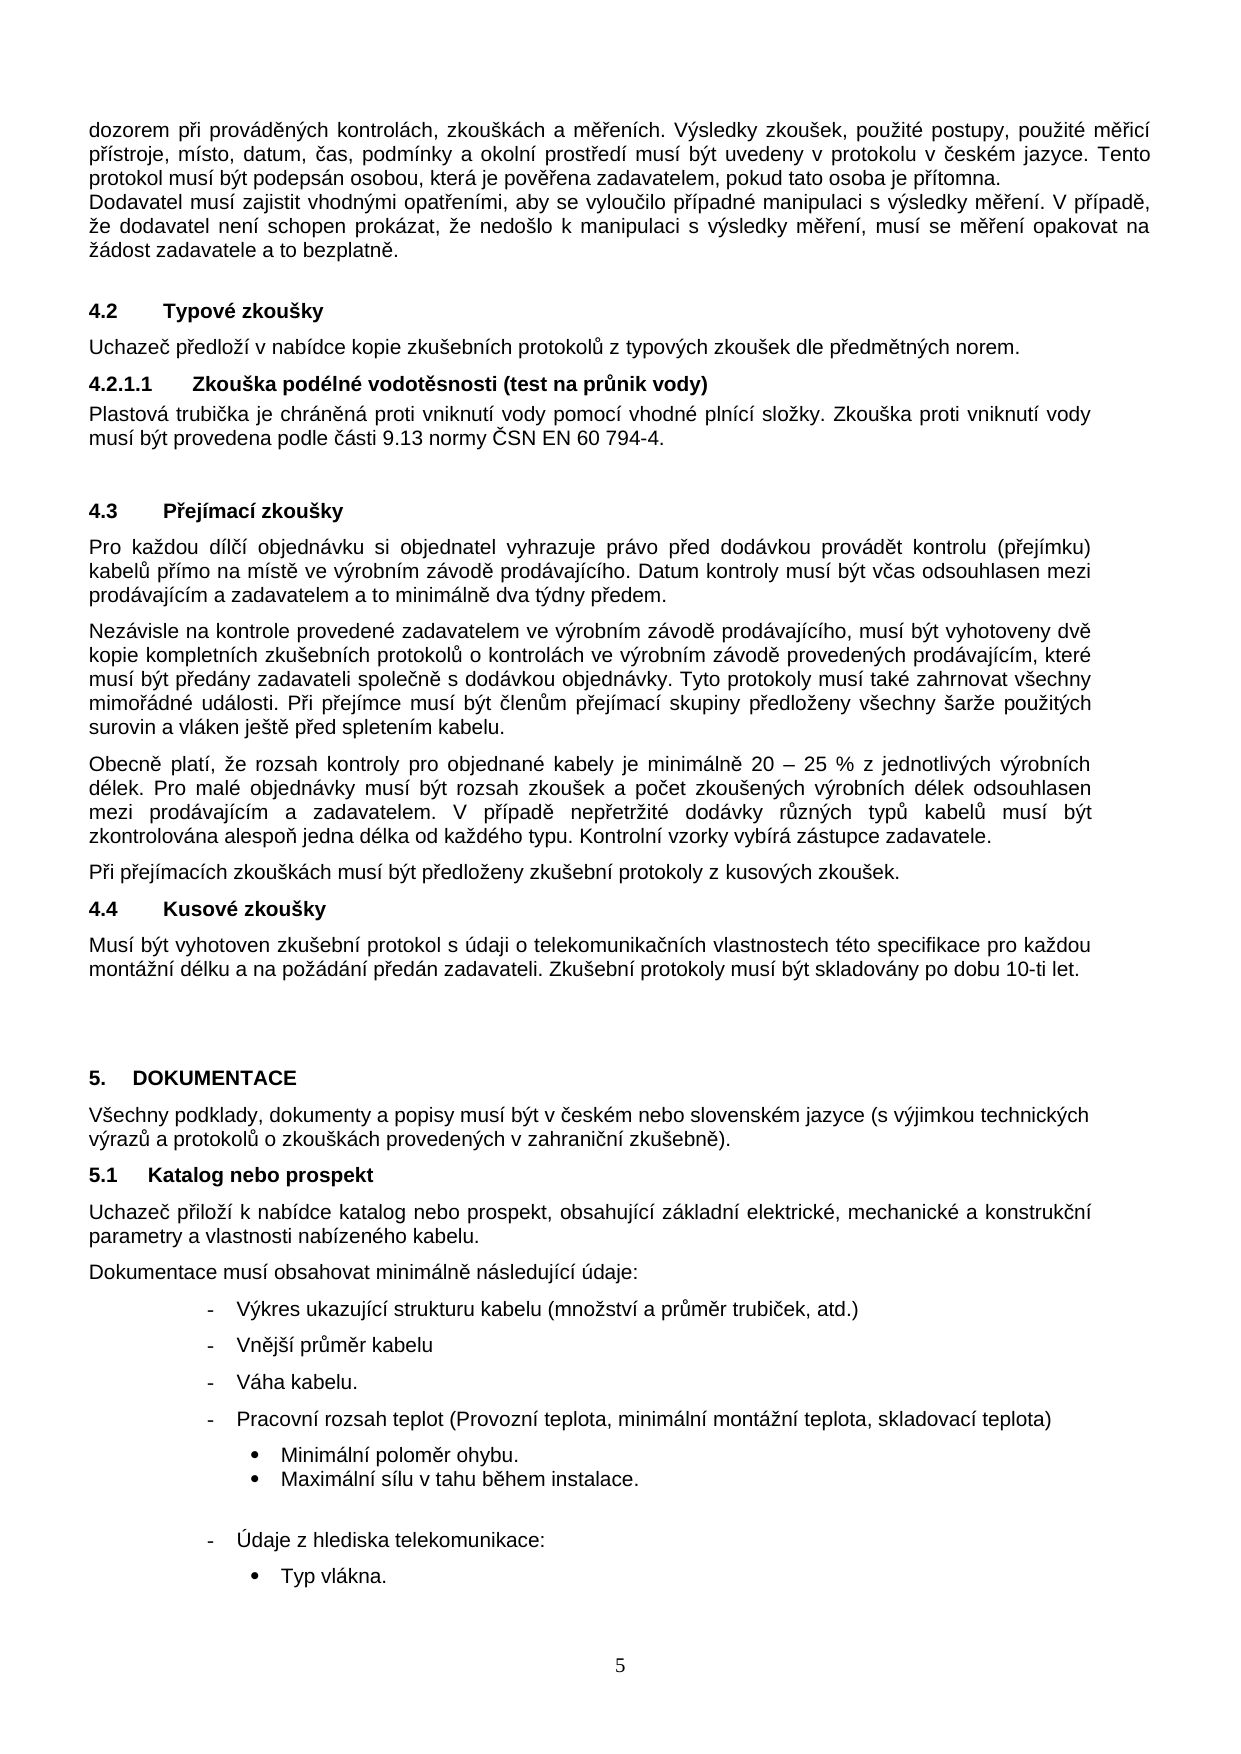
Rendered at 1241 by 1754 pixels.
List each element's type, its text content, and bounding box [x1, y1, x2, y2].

subtitle Typové zkoušky [89, 298, 1152, 322]
text Nezávisle na kontrole provedené zadavatelem ve výrobním závodě prodávajícího, musí být vyhotoveny dvě kopie kompletních zkušebních protokolů o kontrolách ve výrobním závodě provedených prodávajícím, které musí být předány zadavateli společně s dodávkou objednávky. Tyto protokoly musí také zahrnovat všechny mimořádné události. Při přejímce musí být členům přejímací skupiny předloženy všechny šarže použitých surovin a vláken ještě před spletením kabelu. [89, 619, 1093, 739]
list Vnější průměr kabelu [207, 1333, 1092, 1357]
text Uchazeč přiloží k nabídce katalog nebo prospekt, obsahující základní elektrické, mechanické a konstrukční parametry a vlastnosti nabízeného kabelu. [89, 1199, 1092, 1247]
text Uchazeč předloží v nabídce kopie zkušebních protokolů z typových zkoušek dle předmětných norem. [89, 335, 1092, 359]
text Všechny podklady, dokumenty a popisy musí být v českém nebo slovenském jazyce (s výjimkou technických výrazů a protokolů o zkouškách provedených v zahraniční zkušebně). [89, 1103, 1152, 1151]
list Typ vlákna. [251, 1564, 1092, 1588]
subtitle Dokumentace [89, 1066, 1152, 1090]
subtitle Kusové zkoušky [89, 896, 1152, 920]
text Pro každou dílčí objednávku si objednatel vyhrazuje právo před dodávkou provádět kontrolu (přejímku) kabelů přímo na místě ve výrobním závodě prodávajícího. Datum kontroly musí být včas odsouhlasen mezi prodávajícím a zadavatelem a to minimálně dva týdny předem. [89, 535, 1092, 607]
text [89, 118, 1152, 190]
subtitle Přejímací zkoušky [89, 498, 1152, 522]
text Dodavatel musí zajistit vhodnými opatřeními, aby se vyloučilo případné manipulaci s výsledky měření. V případě, že dodavatel není schopen prokázat, že nedošlo k manipulaci s výsledky měření, musí se měření opakovat na žádost zadavatele a to bezplatně. [89, 190, 1152, 262]
list Pracovní rozsah teplot (Provozní teplota, minimální montážní teplota, skladovací teplota) [207, 1406, 1092, 1431]
list Váha kabelu. [207, 1370, 1092, 1394]
text Při přejímacích zkouškách musí být předloženy zkušební protokoly z kusových zkoušek. [89, 860, 1092, 884]
subtitle Katalog nebo prospekt [89, 1163, 1152, 1187]
list Minimální poloměr ohybu. [251, 1443, 1092, 1467]
text Musí být vyhotoven zkušební protokol s údaji o telekomunikačních vlastnostech této specifikace pro každou montážní délku a na požádání předán zadavateli. Zkušební protokoly musí být skladovány po dobu 10-ti let. [89, 933, 1092, 981]
list Maximální sílu v tahu během instalace. [251, 1467, 1092, 1491]
list Výkres ukazující strukturu kabelu (množství a průměr trubiček, atd.) [207, 1296, 1092, 1321]
text Obecně platí, že rozsah kontroly pro objednané kabely je minimálně 20 – 25 % z jednotlivých výrobních délek. Pro malé objednávky musí být rozsah zkoušek a počet zkoušených výrobních délek odsouhlasen mezi prodávajícím a zadavatelem. V případě nepřetržité dodávky různých typů kabelů musí být zkontrolována alespoň jedna délka od každého typu. Kontrolní vzorky vybírá zástupce zadavatele. [89, 752, 1092, 847]
subtitle Zkouška podélné vodotěsnosti (test na průnik vody) [89, 371, 1152, 395]
text Dokumentace musí obsahovat minimálně následující údaje: [89, 1260, 1092, 1284]
list Údaje z hlediska telekomunikace: [207, 1528, 1092, 1552]
text Plastová trubička je chráněná proti vniknutí vody pomocí vhodné plnící složky. Zkouška proti vniknutí vody musí být provedena podle části 9.13 normy ČSN EN 60 794-4. [89, 402, 1092, 449]
